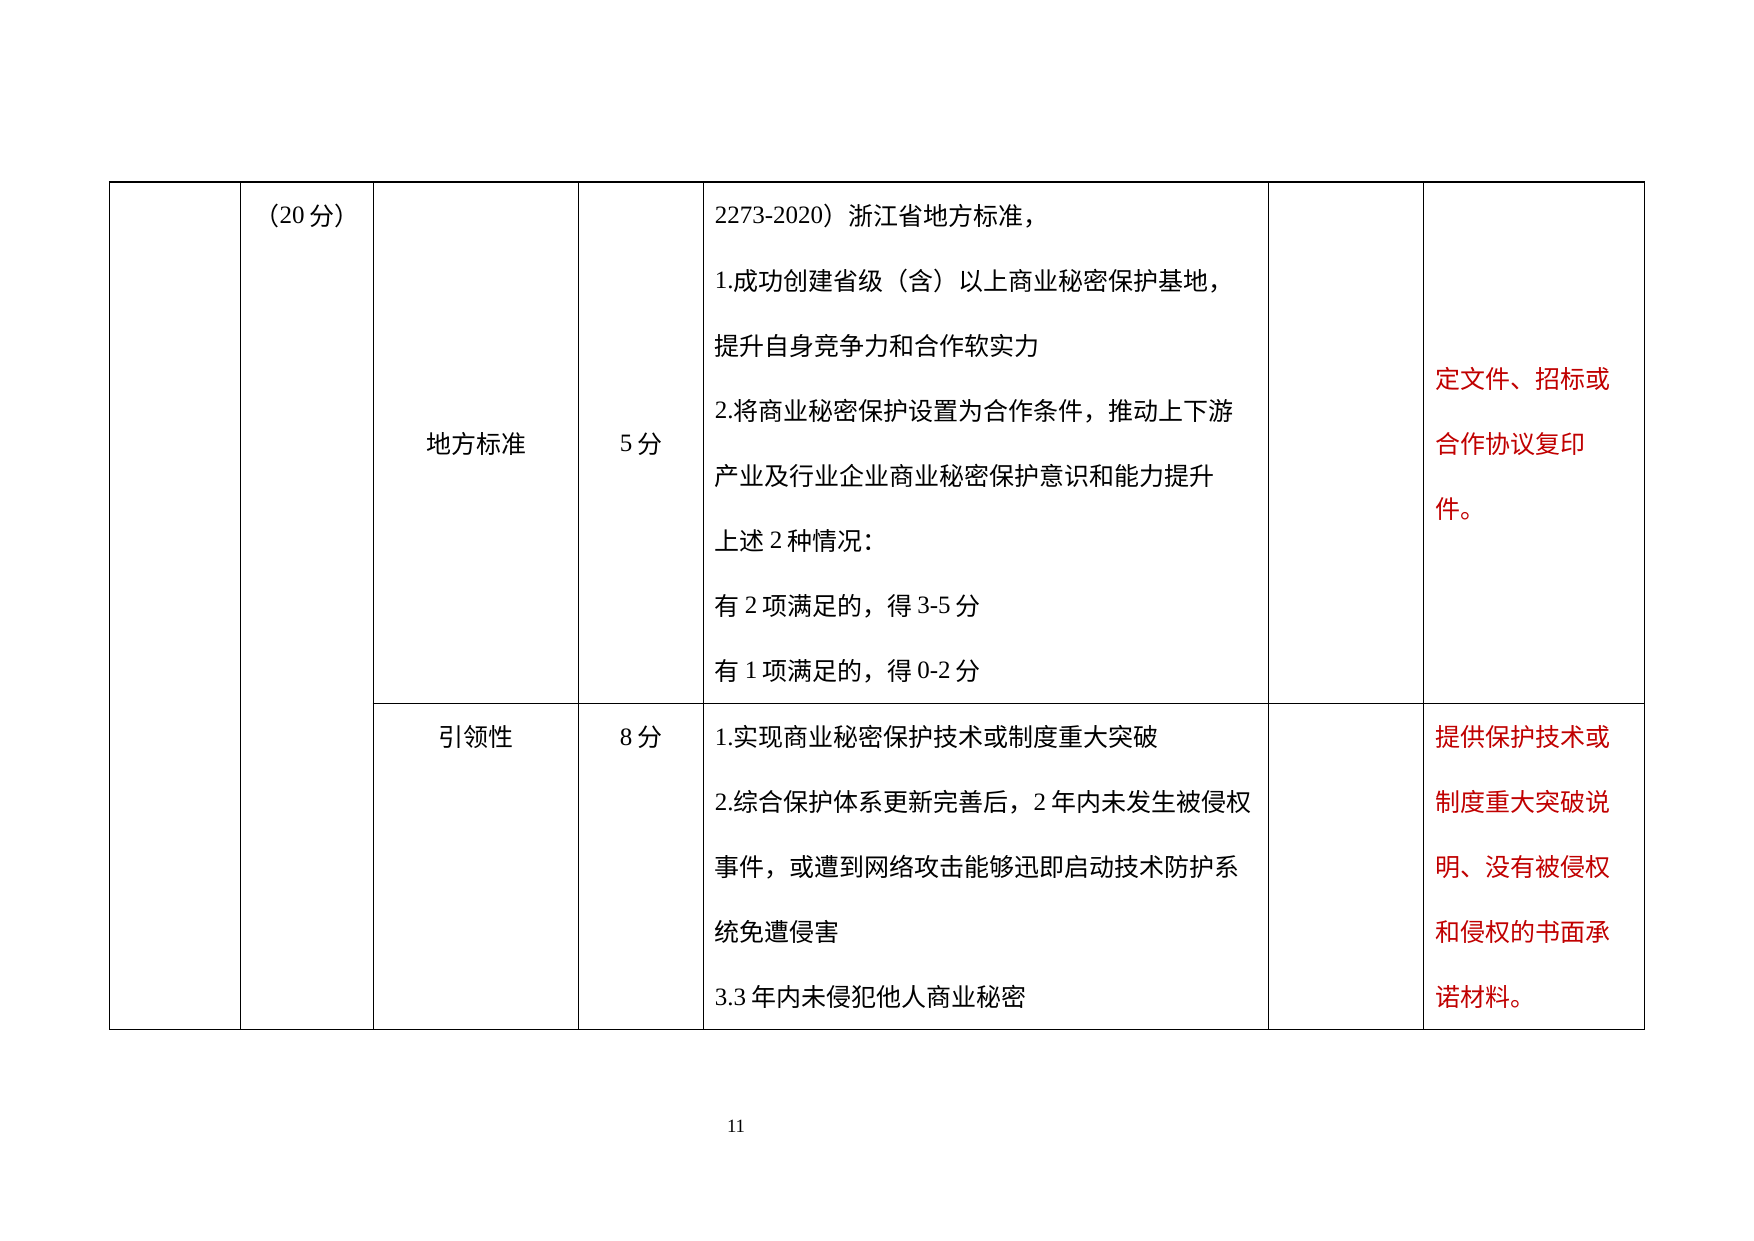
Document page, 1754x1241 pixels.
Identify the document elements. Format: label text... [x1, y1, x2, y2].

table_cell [704, 704, 1268, 1028]
table_cell 贯彻省级 地方标准 [374, 183, 578, 702]
table_cell [1269, 183, 1423, 702]
table_cell 示范辐射（20分） [241, 183, 373, 1028]
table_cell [1424, 704, 1644, 1028]
table_cell 引领性 [374, 704, 578, 1028]
table_cell [1269, 704, 1423, 1028]
table_cell 5分 [579, 183, 703, 702]
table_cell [704, 183, 1268, 702]
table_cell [1424, 183, 1644, 702]
table_cell 8分 [579, 704, 703, 1028]
